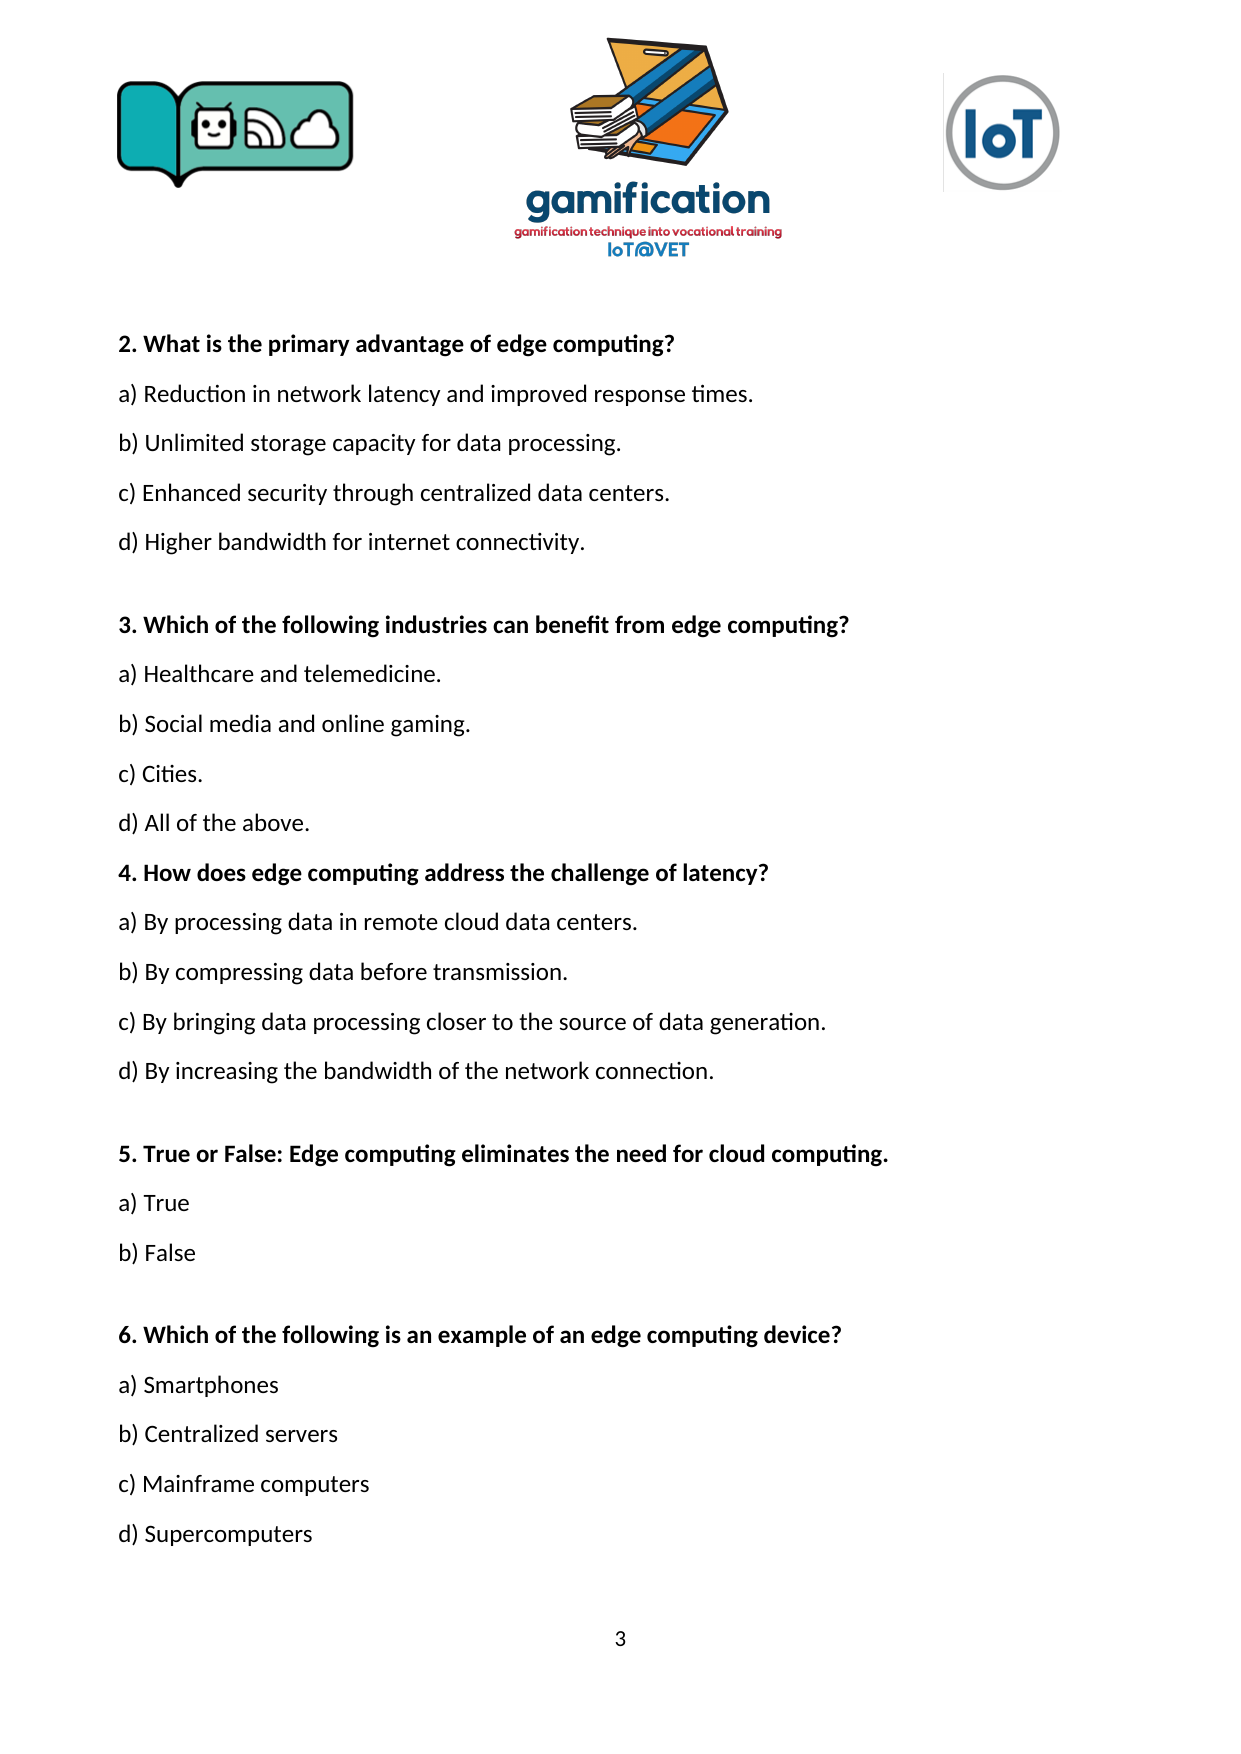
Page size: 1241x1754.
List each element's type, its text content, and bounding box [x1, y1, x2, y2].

text a) Reduction in network latency and improved response times. [118, 378, 1122, 408]
text d) All of the above. [118, 807, 1122, 838]
text c) By bringing data processing closer to the source of data generation. [118, 1006, 1122, 1036]
text c) Enhanced security through centralized data centers. [118, 477, 1122, 507]
text d) By increasing the bandwidth of the network connection. [118, 1055, 1122, 1086]
text b) Unlimited storage capacity for data processing. [118, 427, 1122, 458]
text 5. True or False: Edge computing eliminates the need for cloud computing. [118, 1138, 1122, 1168]
text b) By compressing data before transmission. [118, 956, 1122, 987]
text 6. Which of the following is an example of an edge computing device? [118, 1319, 1122, 1350]
text b) Centralized servers [118, 1419, 1122, 1449]
text a) By processing data in remote cloud data centers. [118, 907, 1122, 937]
text a) True [118, 1187, 1122, 1218]
text b) Social media and online gaming. [118, 708, 1122, 739]
text b) False [118, 1237, 1122, 1267]
text a) Healthcare and telemedicine. [118, 659, 1122, 689]
text d) Supercomputers [118, 1518, 1122, 1548]
text 2. What is the primary advantage of edge computing? [118, 328, 1122, 359]
text 4. How does edge computing address the challenge of latency? [118, 857, 1122, 887]
text d) Higher bandwidth for internet connectivity. [118, 527, 1122, 557]
text 3. Which of the following industries can benefit from edge computing? [118, 609, 1122, 639]
text a) Smartphones [118, 1369, 1122, 1399]
text c) Cities. [118, 758, 1122, 788]
picture [117, 20, 1062, 274]
text c) Mainframe computers [118, 1468, 1122, 1499]
